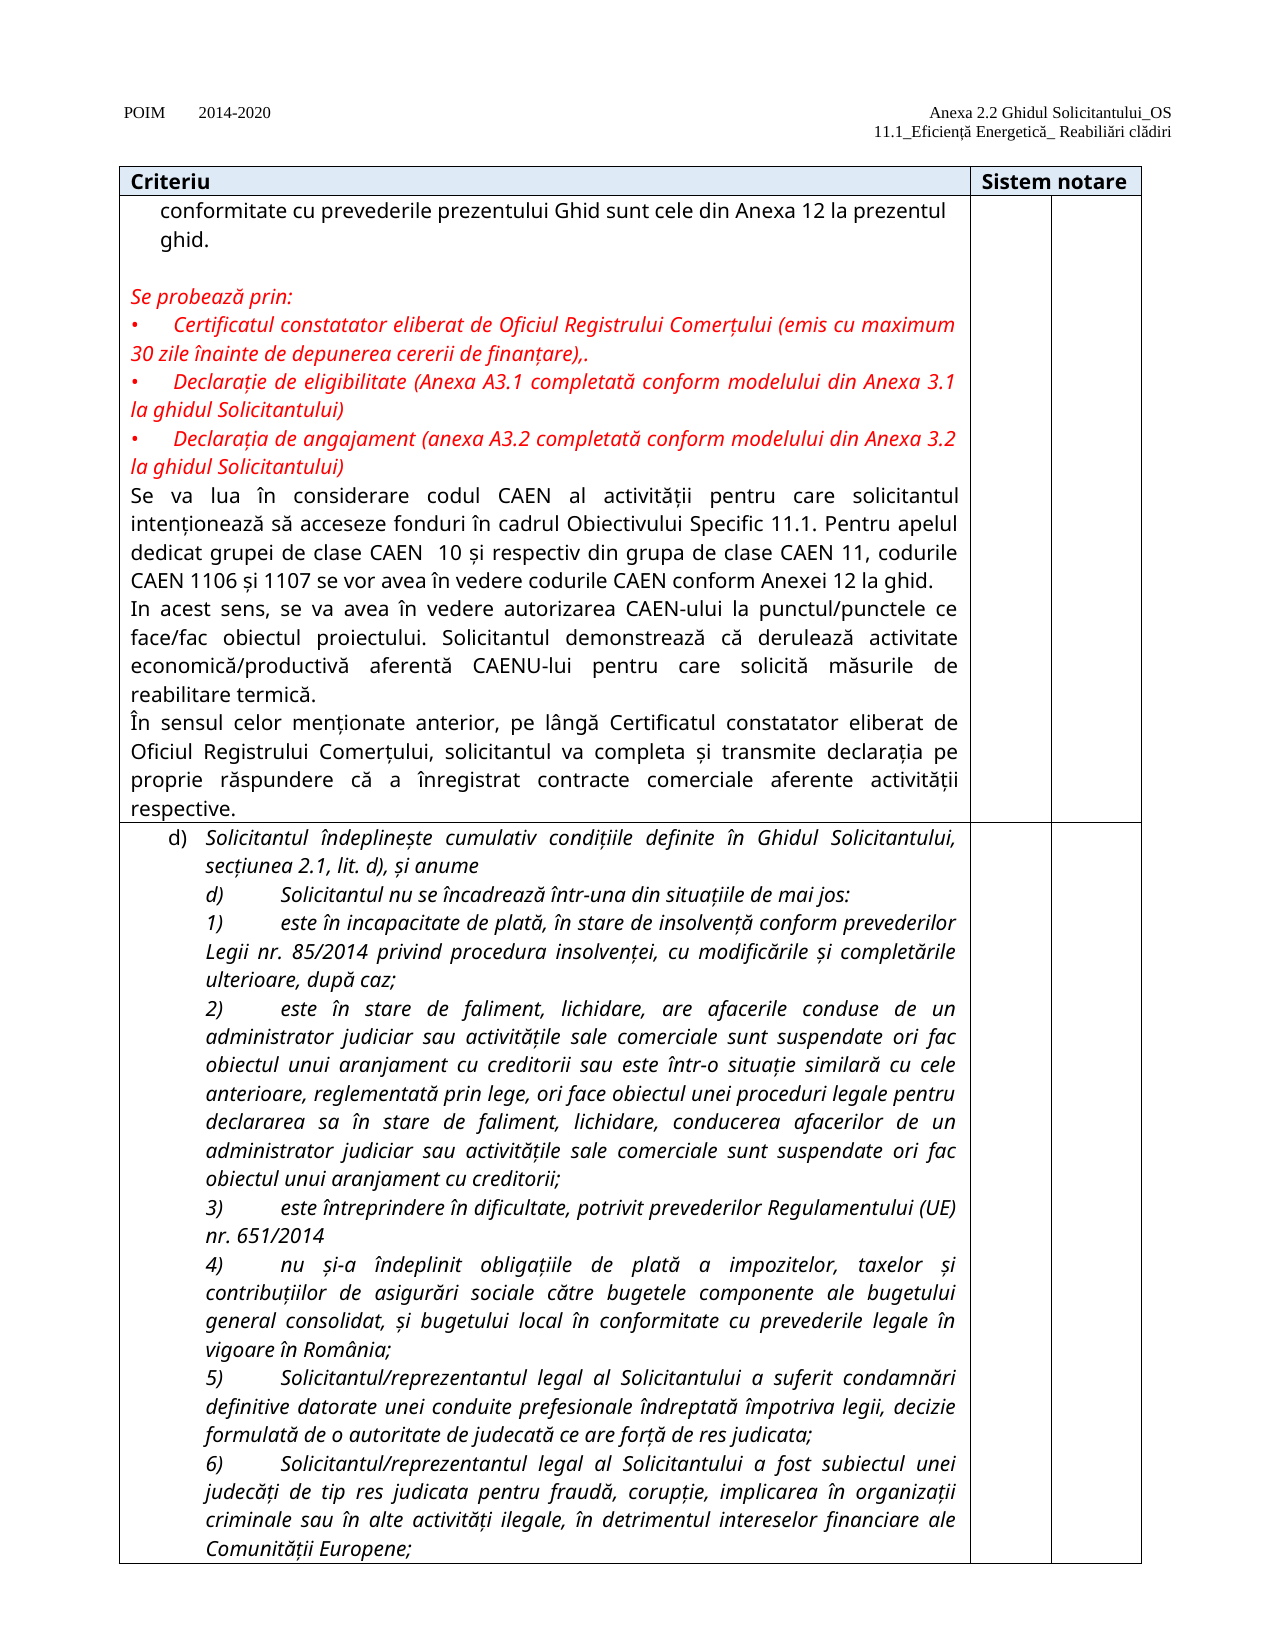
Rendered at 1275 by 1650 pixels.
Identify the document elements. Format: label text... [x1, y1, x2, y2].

table_cell [1052, 823, 1141, 1562]
table_header Criteriu [120, 167, 970, 195]
table_cell [971, 196, 1051, 822]
table_header Sistem notare [971, 167, 1141, 195]
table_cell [120, 196, 970, 822]
table_cell [1052, 196, 1141, 822]
table_cell [971, 823, 1051, 1562]
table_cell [120, 823, 970, 1562]
